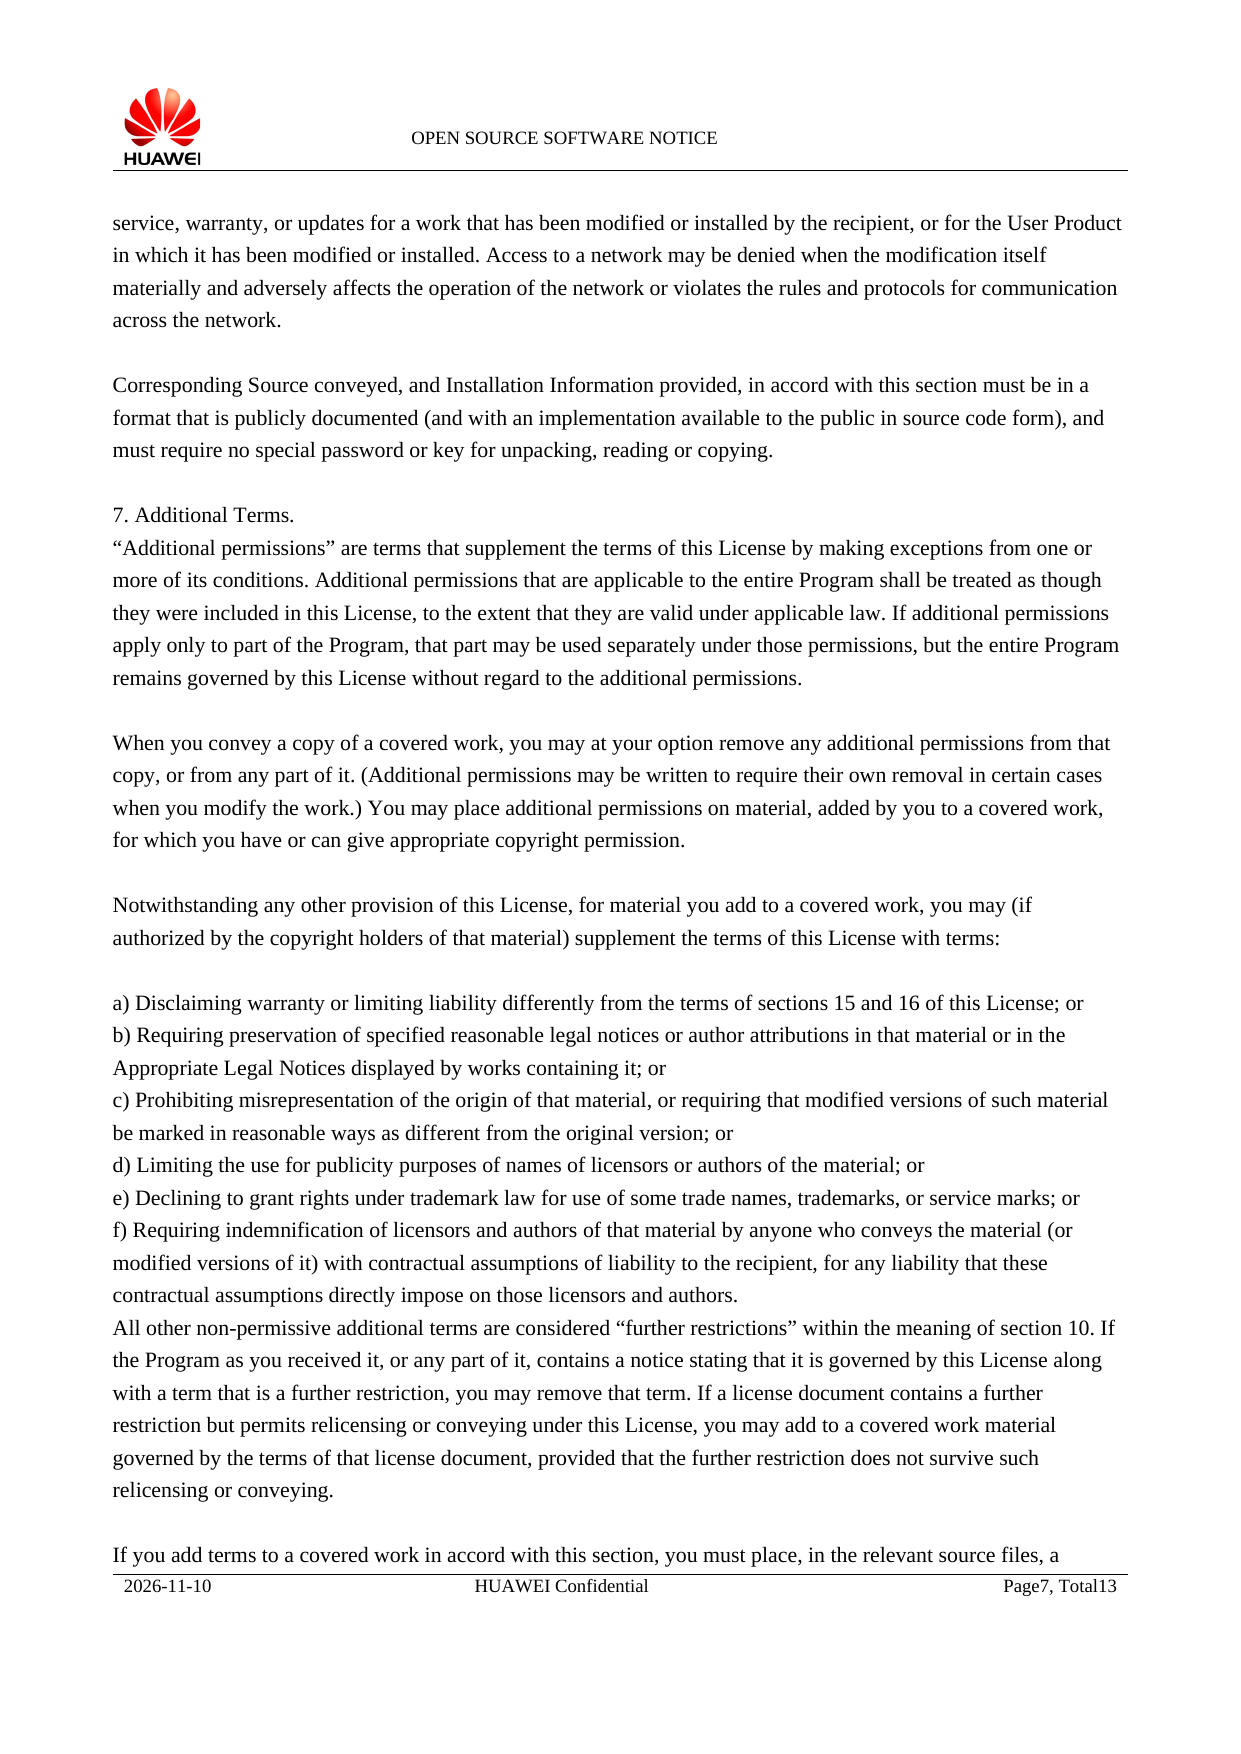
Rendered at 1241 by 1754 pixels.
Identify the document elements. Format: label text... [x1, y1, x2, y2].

picture [124, 88, 201, 165]
